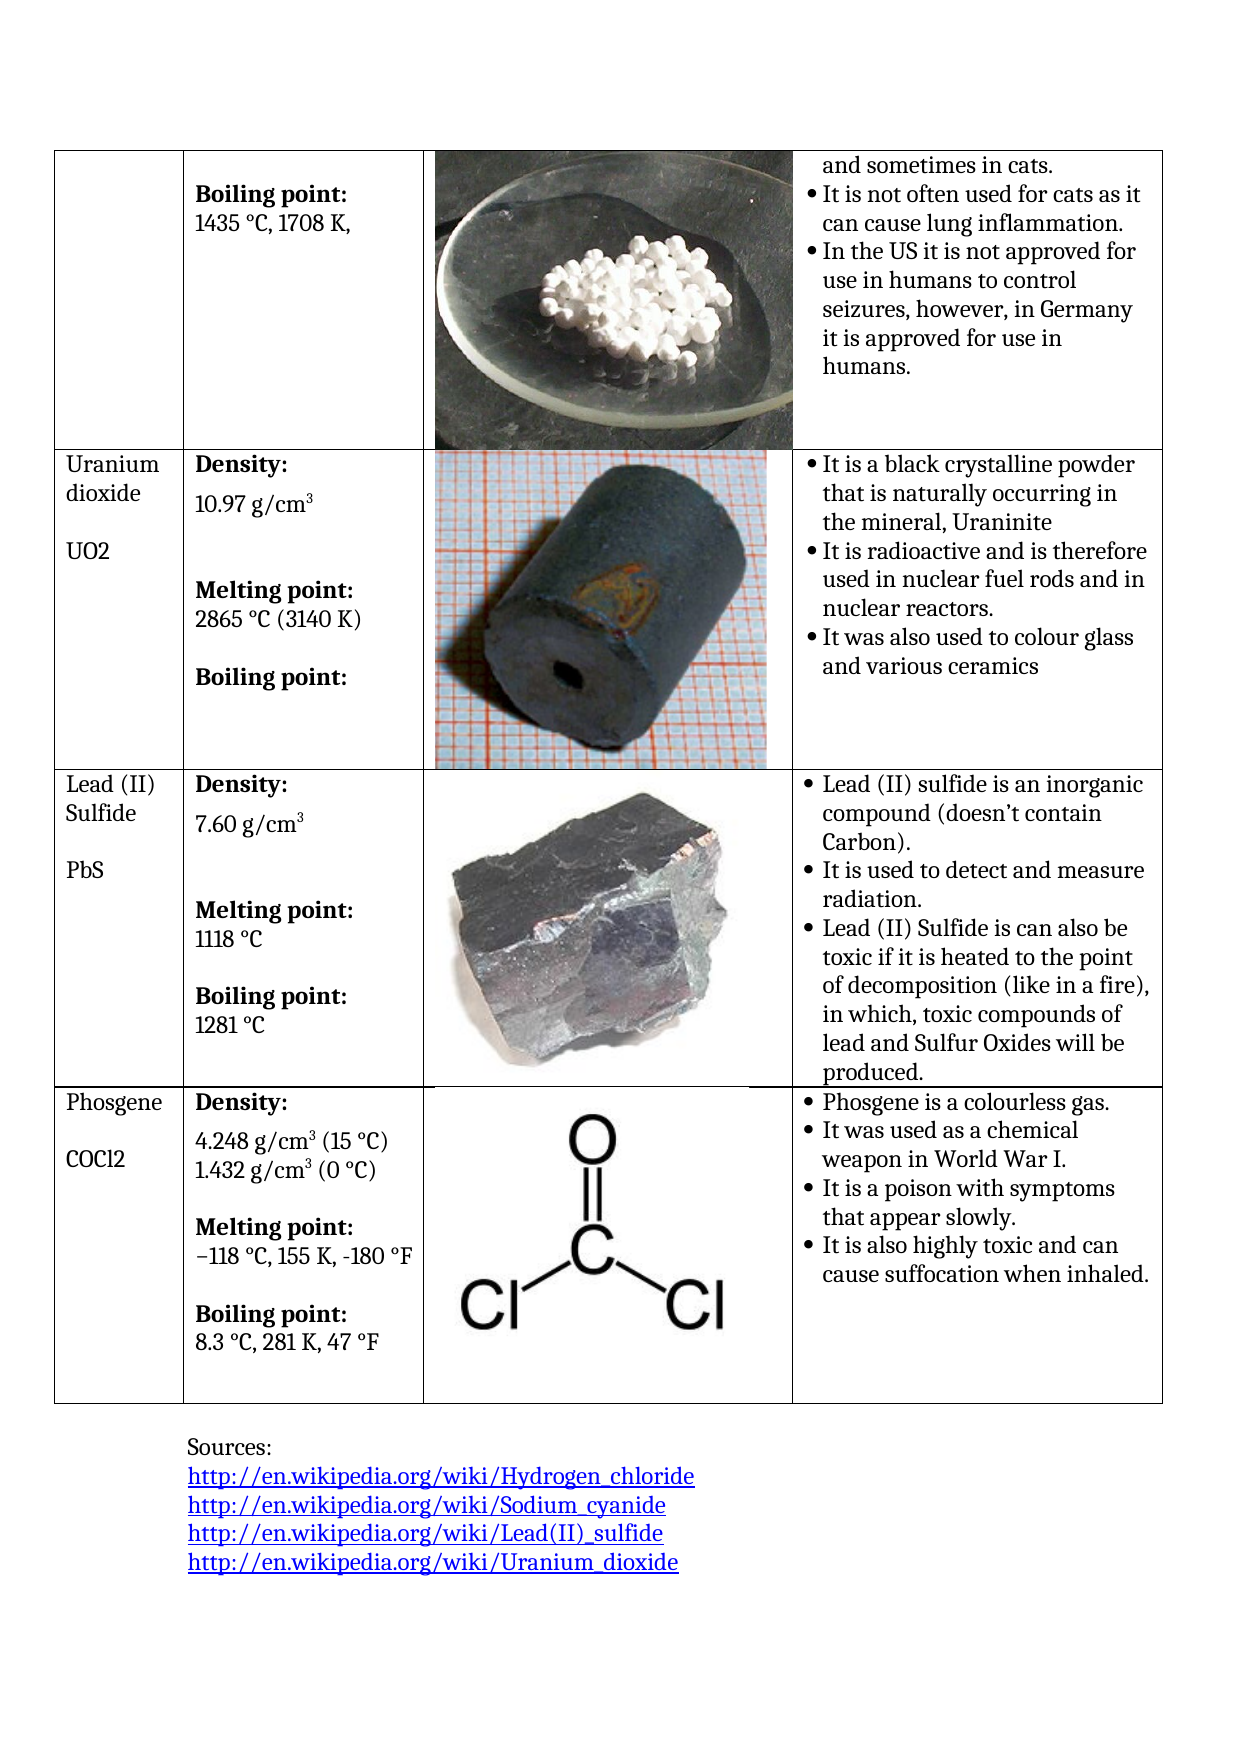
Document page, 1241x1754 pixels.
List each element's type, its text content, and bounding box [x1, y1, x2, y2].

table_cell Lead (II) sulfide is an inorganic compound (doesn’t contain Carbon). It is used to detect and measure radiation. Lead (II) Sulfide is can also be toxic if it is heated to the point of decomposition (like in a fire), in which, toxic compounds of lead and Sulfur Oxides will be produced. [793, 770, 1162, 1086]
picture [435, 770, 750, 1085]
table_cell Density: 7.60 g/cm3 Melting point: 1118 °C Boiling point: 1281 °C [184, 770, 423, 1086]
text http://en.wikipedia.org/wiki/Lead(II)_sulfide [187, 1519, 1053, 1548]
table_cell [793, 151, 1162, 449]
text Sources: [187, 1433, 1053, 1462]
table_cell [424, 151, 435, 449]
table_cell Phosgene COCl2 [55, 1088, 183, 1403]
table_cell Density: 10.97 g/cm3 Melting point: 2865 °C (3140 K) Boiling point: [184, 450, 423, 769]
table_cell Uranium dioxide UO2 [55, 450, 183, 769]
table_cell [767, 450, 792, 769]
table_cell Phosgene is a colourless gas. It was used as a chemical weapon in World War I. It is a poison with symptoms that appear slowly. It is also highly toxic and can cause suffocation when inhaled. [793, 1088, 1162, 1403]
text http://en.wikipedia.org/wiki/Hydrogen_chloride [187, 1462, 1053, 1491]
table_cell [55, 151, 183, 449]
table_cell Density: 4.248 g/cm3 (15 °C) 1.432 g/cm3 (0 °C) Melting point: −118 °C, 155 K, -180 °F Boiling point: 8.3 °C, 281 K, 47 °F [184, 1088, 423, 1403]
text http://en.wikipedia.org/wiki/Uranium_dioxide [187, 1548, 1053, 1577]
table_cell It is a black crystalline powder that is naturally occurring in the mineral, Uraninite It is radioactive and is therefore used in nuclear fuel rods and in nuclear reactors. It was also used to colour glass and various ceramics [793, 450, 1162, 769]
picture [435, 151, 793, 769]
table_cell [184, 151, 423, 449]
picture [435, 1087, 750, 1357]
table_cell Lead (II) Sulfide PbS [55, 770, 183, 1086]
table_cell [424, 450, 435, 769]
text http://en.wikipedia.org/wiki/Sodium_cyanide [187, 1491, 1053, 1519]
table_cell [424, 770, 792, 1086]
table_cell [424, 1088, 792, 1403]
